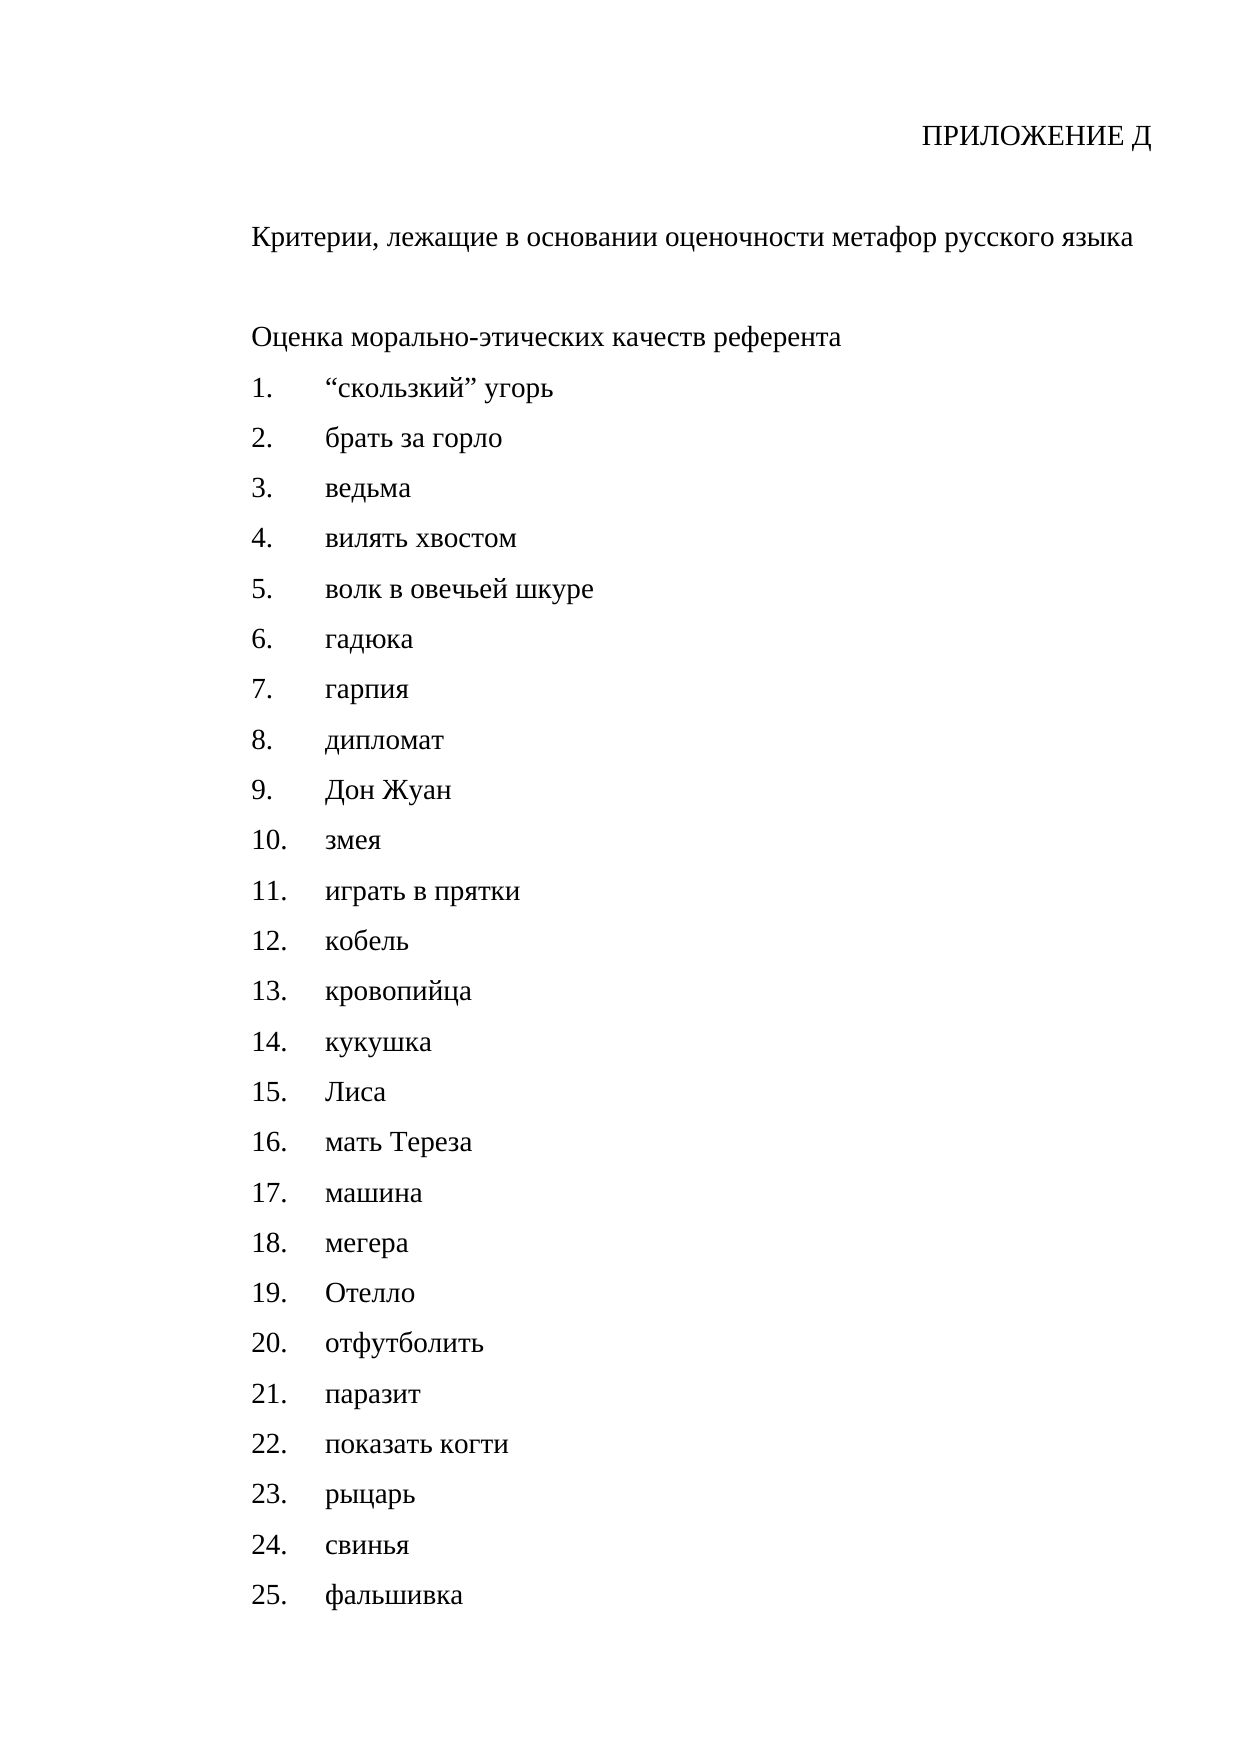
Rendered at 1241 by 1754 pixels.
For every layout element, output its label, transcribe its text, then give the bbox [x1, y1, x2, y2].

list мегера [177, 1225, 1152, 1258]
list дипломат [177, 722, 1152, 755]
list Лиса [177, 1074, 1152, 1108]
list кукушка [177, 1024, 1152, 1057]
list гарпия [177, 672, 1152, 705]
list кобель [177, 923, 1152, 957]
list фальшивка [177, 1577, 1152, 1611]
list паразит [177, 1376, 1152, 1409]
list волк в овечьей шкуре [177, 571, 1152, 604]
list свинья [177, 1527, 1152, 1560]
list кровопийца [177, 973, 1152, 1007]
text ПРИЛОЖЕНИЕ Д [177, 118, 1152, 152]
list Отелло [177, 1275, 1152, 1309]
list показать когти [177, 1426, 1152, 1460]
list рыцарь [177, 1477, 1152, 1510]
list играть в прятки [177, 873, 1152, 906]
list вилять хвостом [177, 521, 1152, 554]
list отфутболить [177, 1326, 1152, 1359]
list брать за горло [177, 420, 1152, 453]
list ведьма [177, 470, 1152, 504]
list “скользкий” угорь [177, 370, 1152, 403]
list змея [177, 822, 1152, 856]
list Дон Жуан [177, 772, 1152, 806]
list машина [177, 1175, 1152, 1208]
list мать Тереза [177, 1124, 1152, 1158]
text Оценка морально-этических качеств референта [177, 319, 1152, 353]
text Критерии, лежащие в основании оценочности метафор русского языка [177, 219, 1152, 252]
list гадюка [177, 621, 1152, 655]
